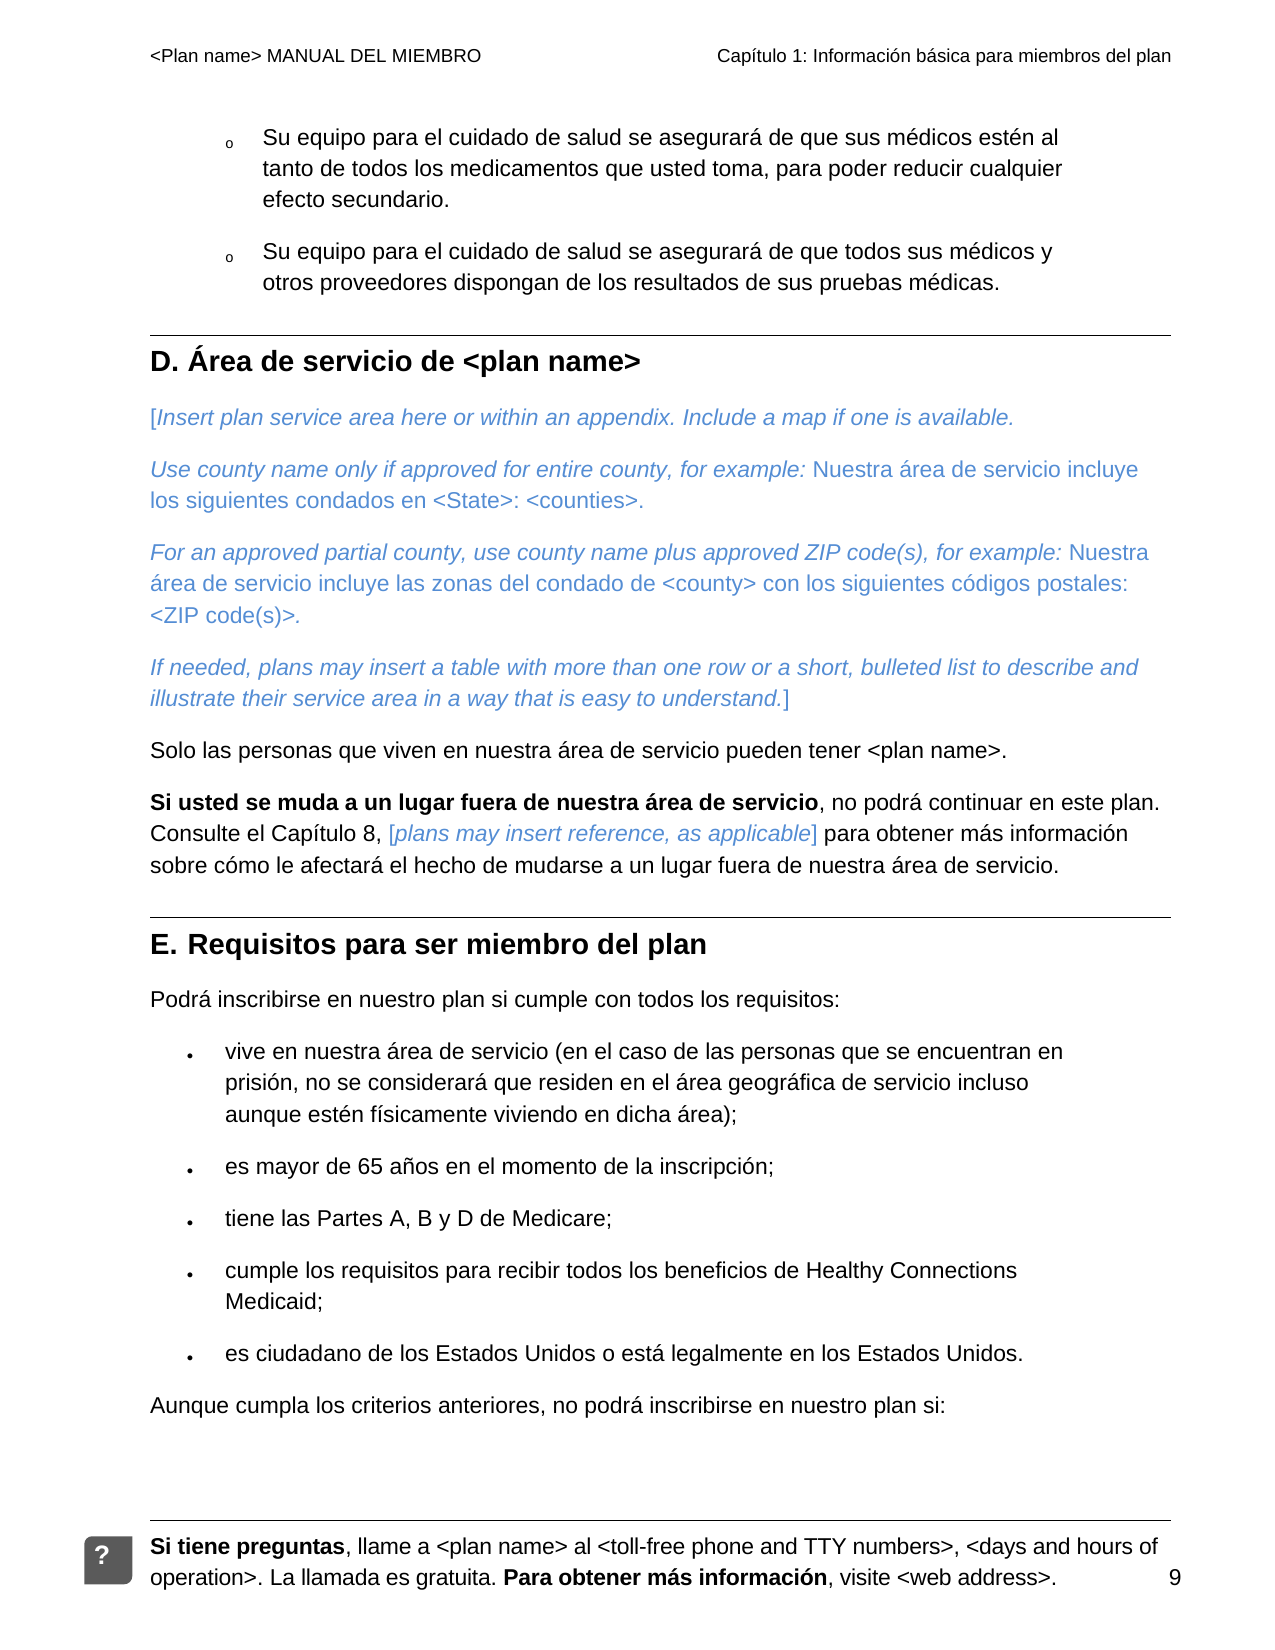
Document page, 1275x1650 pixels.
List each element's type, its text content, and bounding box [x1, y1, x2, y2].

list Su equipo para el cuidado de salud se asegurará de que todos sus médicos y otros proveedores dispongan de los resultados de sus pruebas médicas. [225, 234, 1096, 297]
text If needed, plans may insert a table with more than one row or a short, bulleted list to describe and illustrate their service area in a way that is easy to understand.] [150, 650, 1171, 713]
text Use county name only if approved for entire county, for example: Nuestra área de servicio incluye los siguientes condados en <State>: <counties>. [150, 452, 1171, 515]
subtitle Requisitos para ser miembro del plan [150, 918, 1171, 962]
list cumple los requisitos para recibir todos los beneficios de Healthy Connections Medicaid; [187, 1253, 1096, 1316]
text [Insert plan service area here or within an appendix. Include a map if one is available. [150, 400, 1171, 431]
list tiene las Partes A, B y D de Medicare; [187, 1201, 1096, 1232]
list es mayor de 65 años en el momento de la inscripción; [187, 1149, 1096, 1180]
list Aunque cumpla los criterios anteriores, no podrá inscribirse en nuestro plan si: [150, 1389, 1171, 1420]
text Podrá inscribirse en nuestro plan si cumple con todos los requisitos: [150, 982, 1171, 1014]
text Solo las personas que viven en nuestra área de servicio pueden tener <plan name>. [150, 733, 1171, 765]
text Si usted se muda a un lugar fuera de nuestra área de servicio, no podrá continuar en este plan. Consulte el Capítulo 8, [plans may insert reference, as applicable] para obtener más información sobre cómo le afectará el hecho de mudarse a un lugar fuera de nuestra área de servicio. [150, 786, 1171, 879]
text For an approved partial county, use county name plus approved ZIP code(s), for example: Nuestra área de servicio incluye las zonas del condado de <county> con los siguientes códigos postales: <ZIP code(s)>. [150, 536, 1171, 629]
subtitle Área de servicio de <plan name> [150, 336, 1171, 379]
list vive en nuestra área de servicio (en el caso de las personas que se encuentran en prisión, no se considerará que residen en el área geográfica de servicio incluso aunque estén físicamente viviendo en dicha área); [187, 1034, 1096, 1128]
list Su equipo para el cuidado de salud se asegurará de que sus médicos estén al tanto de todos los medicamentos que usted toma, para poder reducir cualquier efecto secundario. [225, 120, 1096, 214]
list es ciudadano de los Estados Unidos o está legalmente en los Estados Unidos. [187, 1337, 1096, 1368]
